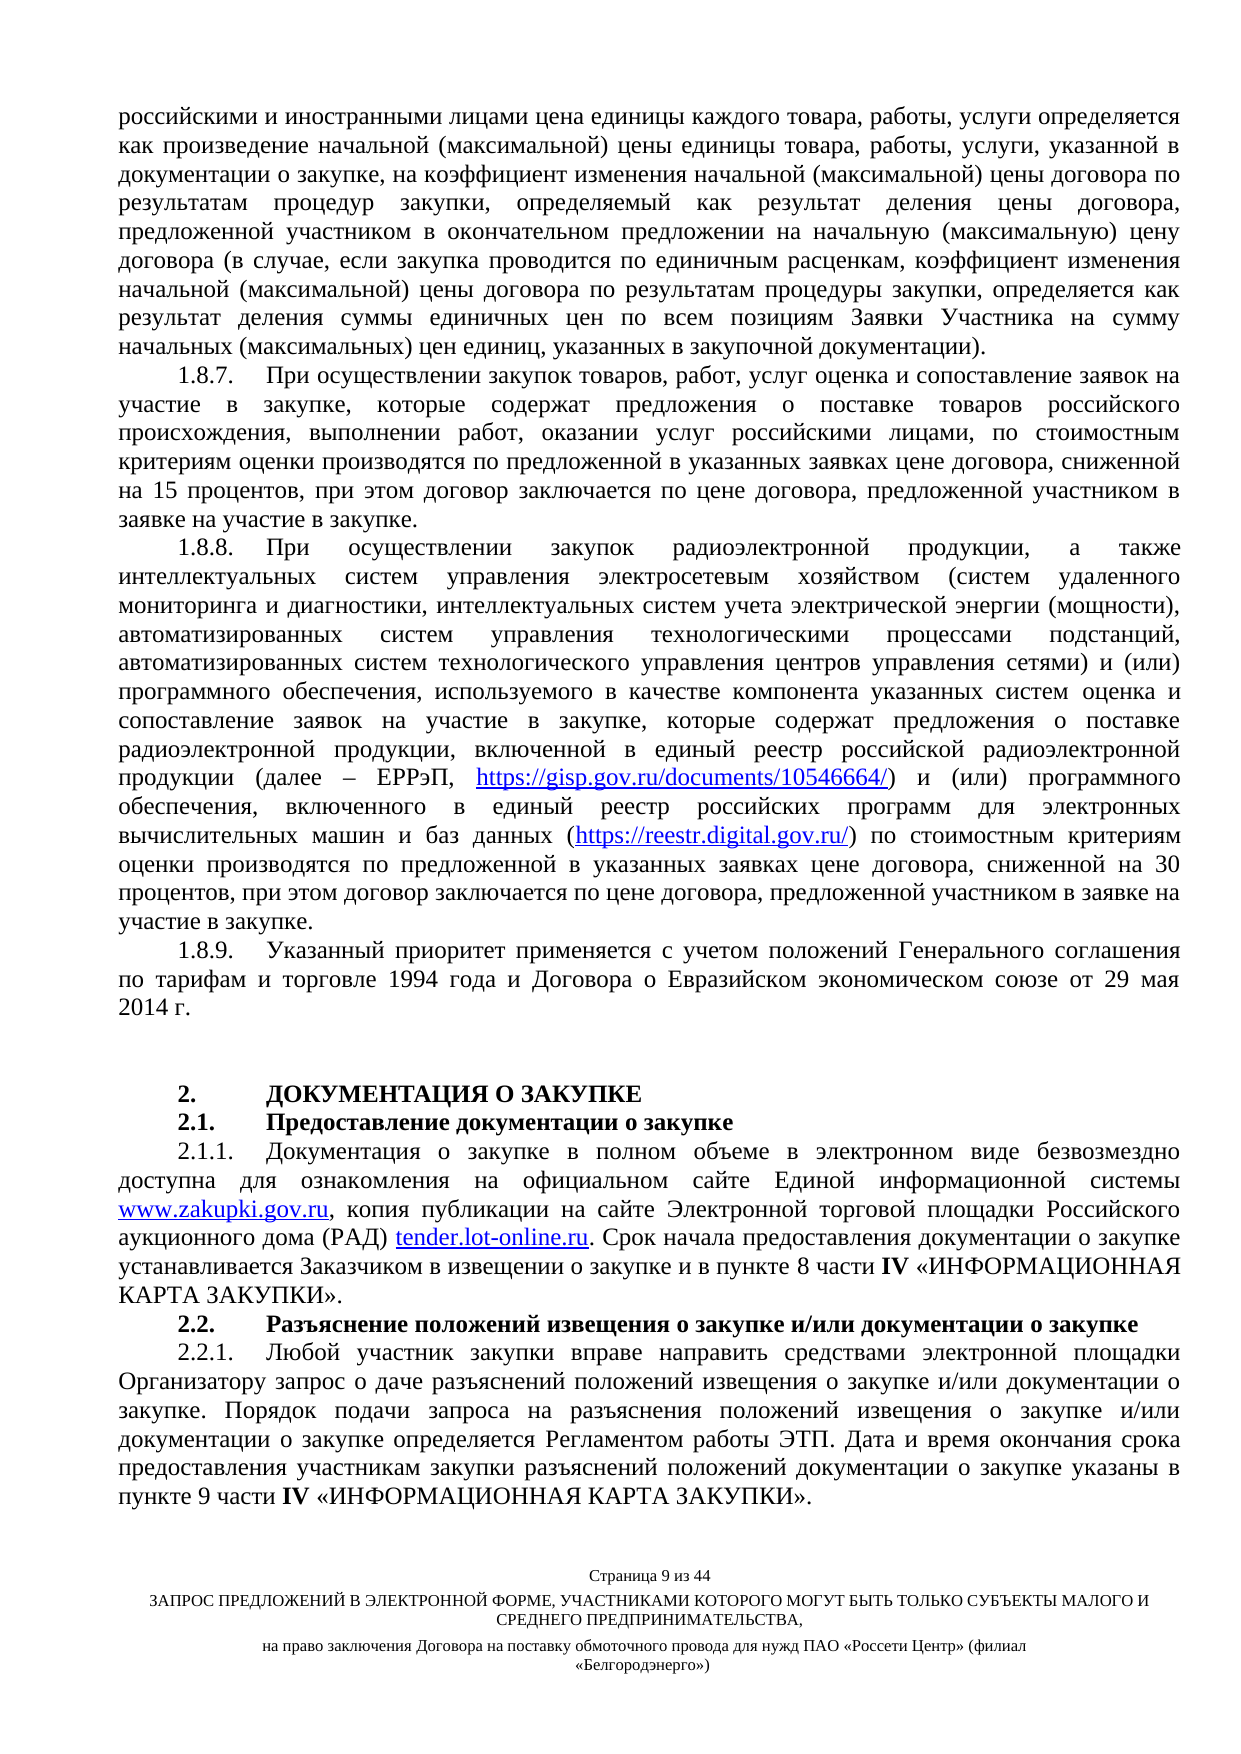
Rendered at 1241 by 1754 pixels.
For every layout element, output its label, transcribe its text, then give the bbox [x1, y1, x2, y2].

subtitle Указанный приоритет применяется с учетом положений Генерального соглашения по тарифам и торговле 1994 года и Договора о Евразийском экономическом союзе от 29 мая 2014 г. [118, 935, 1181, 1021]
subtitle При осуществлении закупок радиоэлектронной продукции, а также интеллектуальных систем управления электросетевым хозяйством (систем удаленного мониторинга и диагностики, интеллектуальных систем учета электрической энергии (мощности), автоматизированных систем управления технологическими процессами подстанций, автоматизированных систем технологического управления центров управления сетями) и (или) программного обеспечения, используемого в качестве компонента указанных систем оценка и сопоставление заявок на участие в закупке, которые содержат предложения о поставке радиоэлектронной продукции, включенной в единый реестр российской радиоэлектронной продукции (далее – ЕРРэП, https://gisp.gov.ru/documents/10546664/) и (или) программного обеспечения, включенного в единый реестр российских программ для электронных вычислительных машин и баз данных (https://reestr.digital.gov.ru/) по стоимостным критериям оценки производятся по предложенной в указанных заявках цене договора, сниженной на 30 процентов, при этом договор заключается по цене договора, предложенной участником в заявке на участие в закупке. [118, 532, 1181, 935]
subtitle Предоставление документации о закупке [118, 1107, 1181, 1136]
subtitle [118, 101, 1181, 360]
subtitle Разъяснение положений извещения о закупке и/или документации о закупке [118, 1309, 1181, 1337]
subtitle При осуществлении закупок товаров, работ, услуг оценка и сопоставление заявок на участие в закупке, которые содержат предложения о поставке товаров российского происхождения, выполнении работ, оказании услуг российскими лицами, по стоимостным критериям оценки производятся по предложенной в указанных заявках цене договора, сниженной на 15 процентов, при этом договор заключается по цене договора, предложенной участником в заявке на участие в закупке. [118, 360, 1181, 532]
subtitle ДОКУМЕНТАЦИЯ О ЗАКУПКЕ [118, 1079, 1181, 1107]
subtitle Любой участник закупки вправе направить средствами электронной площадки Организатору запрос о даче разъяснений положений извещения о закупке и/или документации о закупке. Порядок подачи запроса на разъяснения положений извещения о закупке и/или документации о закупке определяется Регламентом работы ЭТП. Дата и время окончания срока предоставления участникам закупки разъяснений положений документации о закупке указаны в пункте 9 части IV «ИНФОРМАЦИОННАЯ КАРТА ЗАКУПКИ». [118, 1337, 1181, 1510]
subtitle Документация о закупке в полном объеме в электронном виде безвозмездно доступна для ознакомления на официальном сайте Единой информационной системы www.zakupki.gov.ru, копия публикации на сайте Электронной торговой площадки Российского аукционного дома (РАД) tender.lot-online.ru. Срок начала предоставления документации о закупке устанавливается Заказчиком в извещении о закупке и в пункте 8 части IV «ИНФОРМАЦИОННАЯ КАРТА ЗАКУПКИ». [118, 1136, 1181, 1309]
